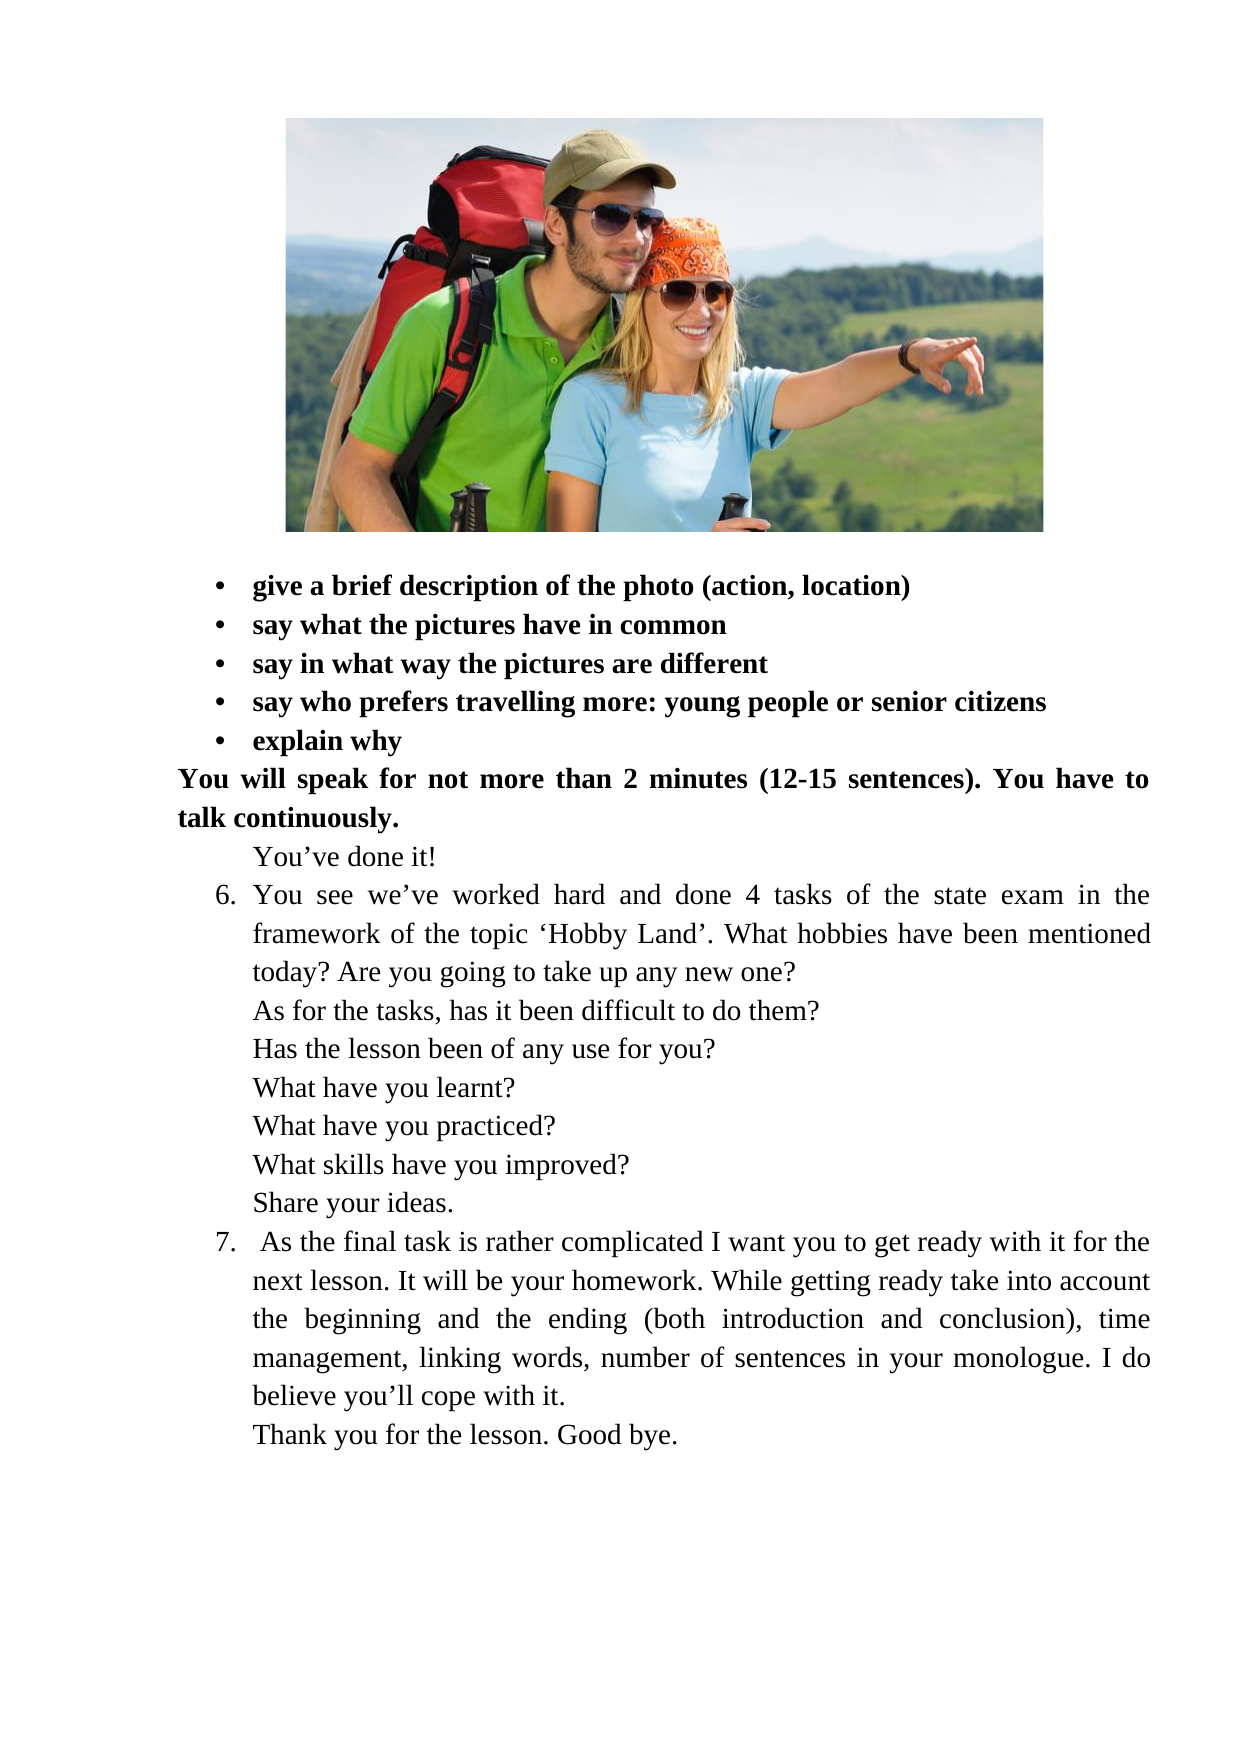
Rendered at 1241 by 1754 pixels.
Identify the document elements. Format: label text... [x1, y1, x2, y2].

list As for the tasks, has it been difficult to do them? [252, 993, 1152, 1026]
list Has the lesson been of any use for you? [252, 1031, 1152, 1065]
list What have you learnt? [252, 1070, 1152, 1103]
text You will speak for not more than 2 minutes (12-15 sentences). You have to talk continuously. [177, 762, 1152, 834]
list You see we’ve worked hard and done 4 tasks of the state exam in the framework of the topic ‘Hobby Land’. What hobbies have been mentioned today? Are you going to take up any new one? [215, 877, 1152, 988]
list You’ve done it! [252, 839, 1152, 872]
list say what the pictures have in common [215, 607, 1152, 641]
list What skills have you improved? [252, 1147, 1152, 1181]
list say in what way the pictures are different [215, 646, 1152, 679]
list What have you practiced? [252, 1108, 1152, 1142]
list Share your ideas. [252, 1186, 1152, 1219]
list As the final task is rather complicated I want you to get ready with it for the next lesson. It will be your homework. While getting ready take into account the beginning and the ending (both introduction and conclusion), time management, linking words, number of sentences in your monologue. I do believe you’ll cope with it. [215, 1224, 1152, 1412]
list explain why [215, 723, 1152, 757]
list give a brief description of the photo (action, location) [215, 568, 1152, 602]
picture [285, 118, 1044, 532]
list Thank you for the lesson. Good bye. [252, 1417, 1152, 1450]
list say who prefers travelling more: young people or senior citizens [215, 684, 1152, 718]
